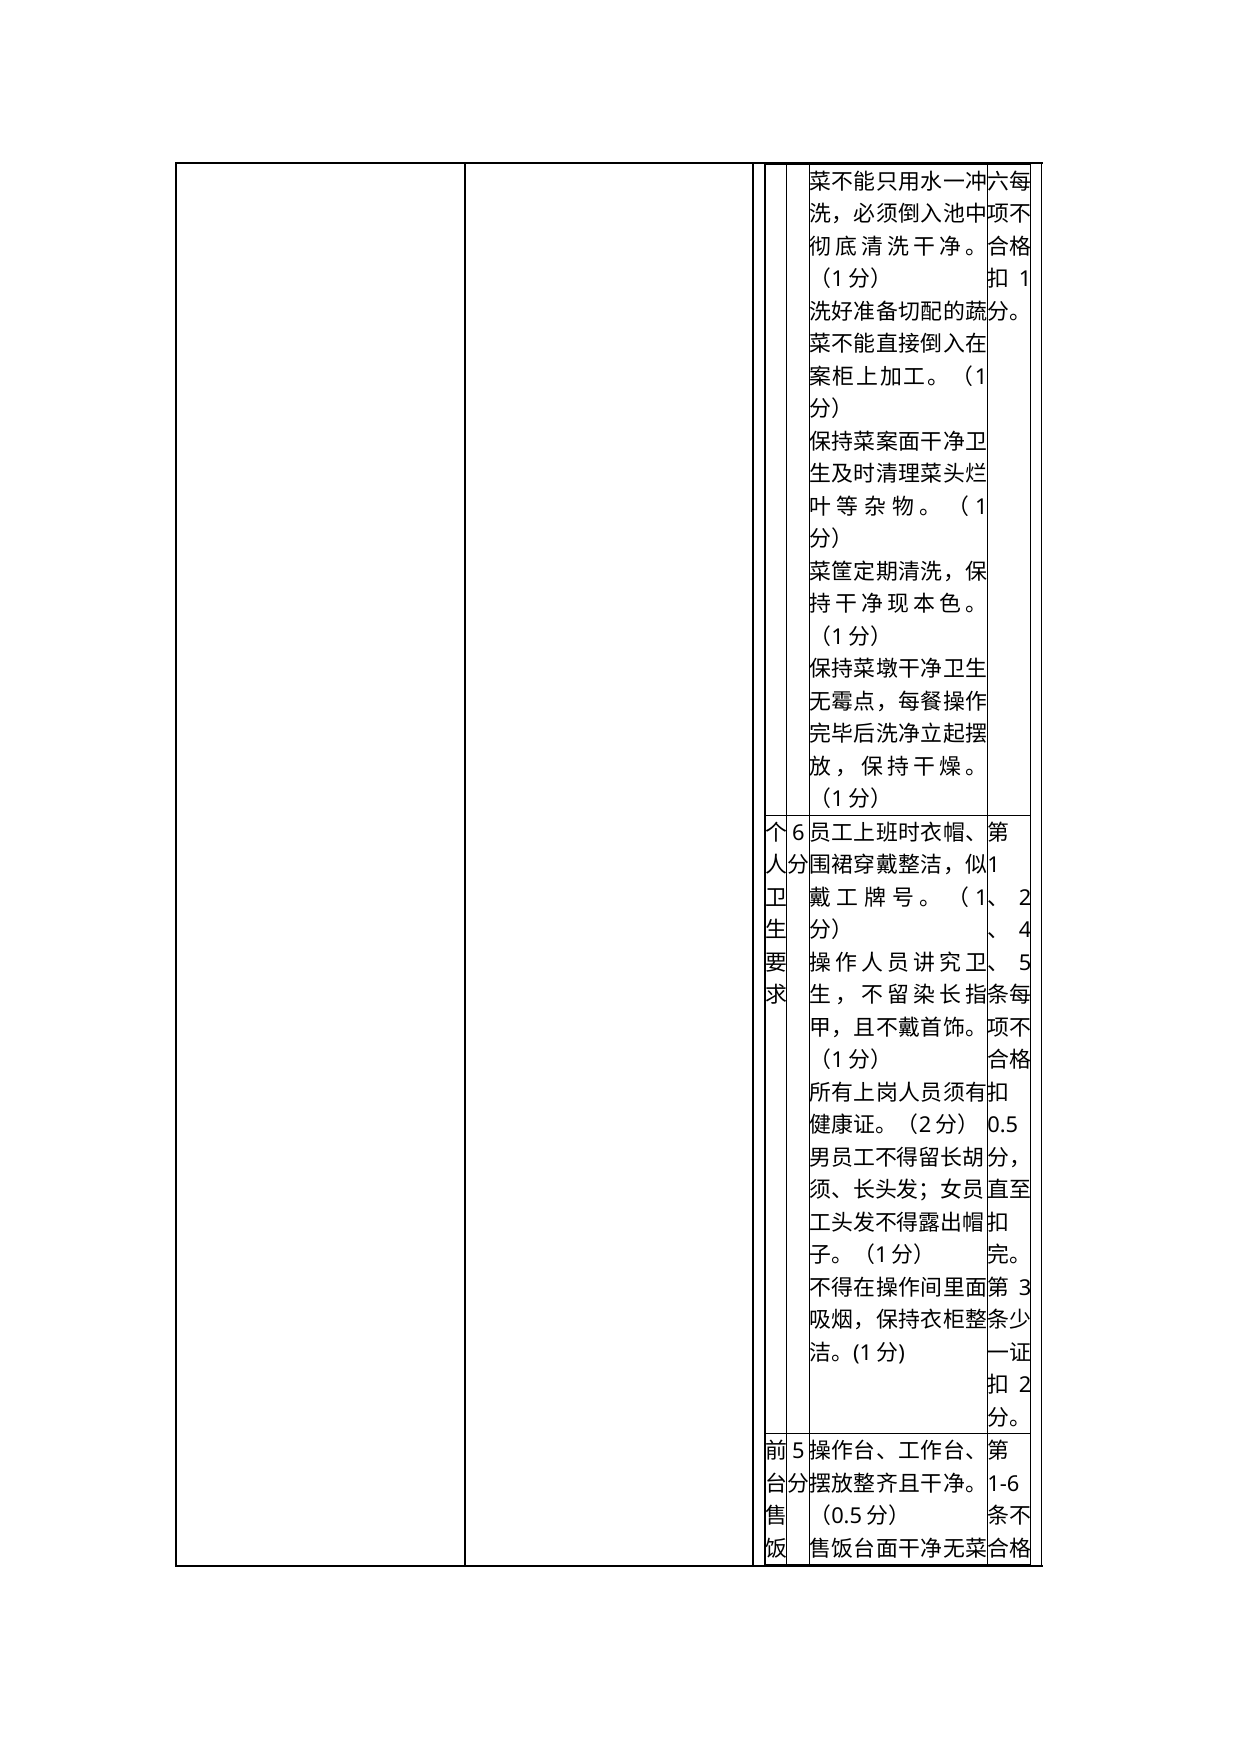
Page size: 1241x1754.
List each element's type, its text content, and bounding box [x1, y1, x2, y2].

table_cell 1 [177, 164, 464, 1565]
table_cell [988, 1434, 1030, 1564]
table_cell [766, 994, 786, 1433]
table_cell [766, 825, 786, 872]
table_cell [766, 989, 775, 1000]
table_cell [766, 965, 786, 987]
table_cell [810, 816, 987, 1433]
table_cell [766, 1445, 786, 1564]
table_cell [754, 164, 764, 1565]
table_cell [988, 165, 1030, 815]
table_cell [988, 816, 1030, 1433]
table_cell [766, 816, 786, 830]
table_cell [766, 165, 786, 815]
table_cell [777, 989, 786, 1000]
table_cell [810, 165, 987, 815]
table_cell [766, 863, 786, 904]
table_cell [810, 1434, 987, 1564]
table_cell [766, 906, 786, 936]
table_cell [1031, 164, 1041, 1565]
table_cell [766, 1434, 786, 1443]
table_cell [466, 164, 752, 1565]
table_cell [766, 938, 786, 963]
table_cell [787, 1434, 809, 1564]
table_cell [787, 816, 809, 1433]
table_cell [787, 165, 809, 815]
